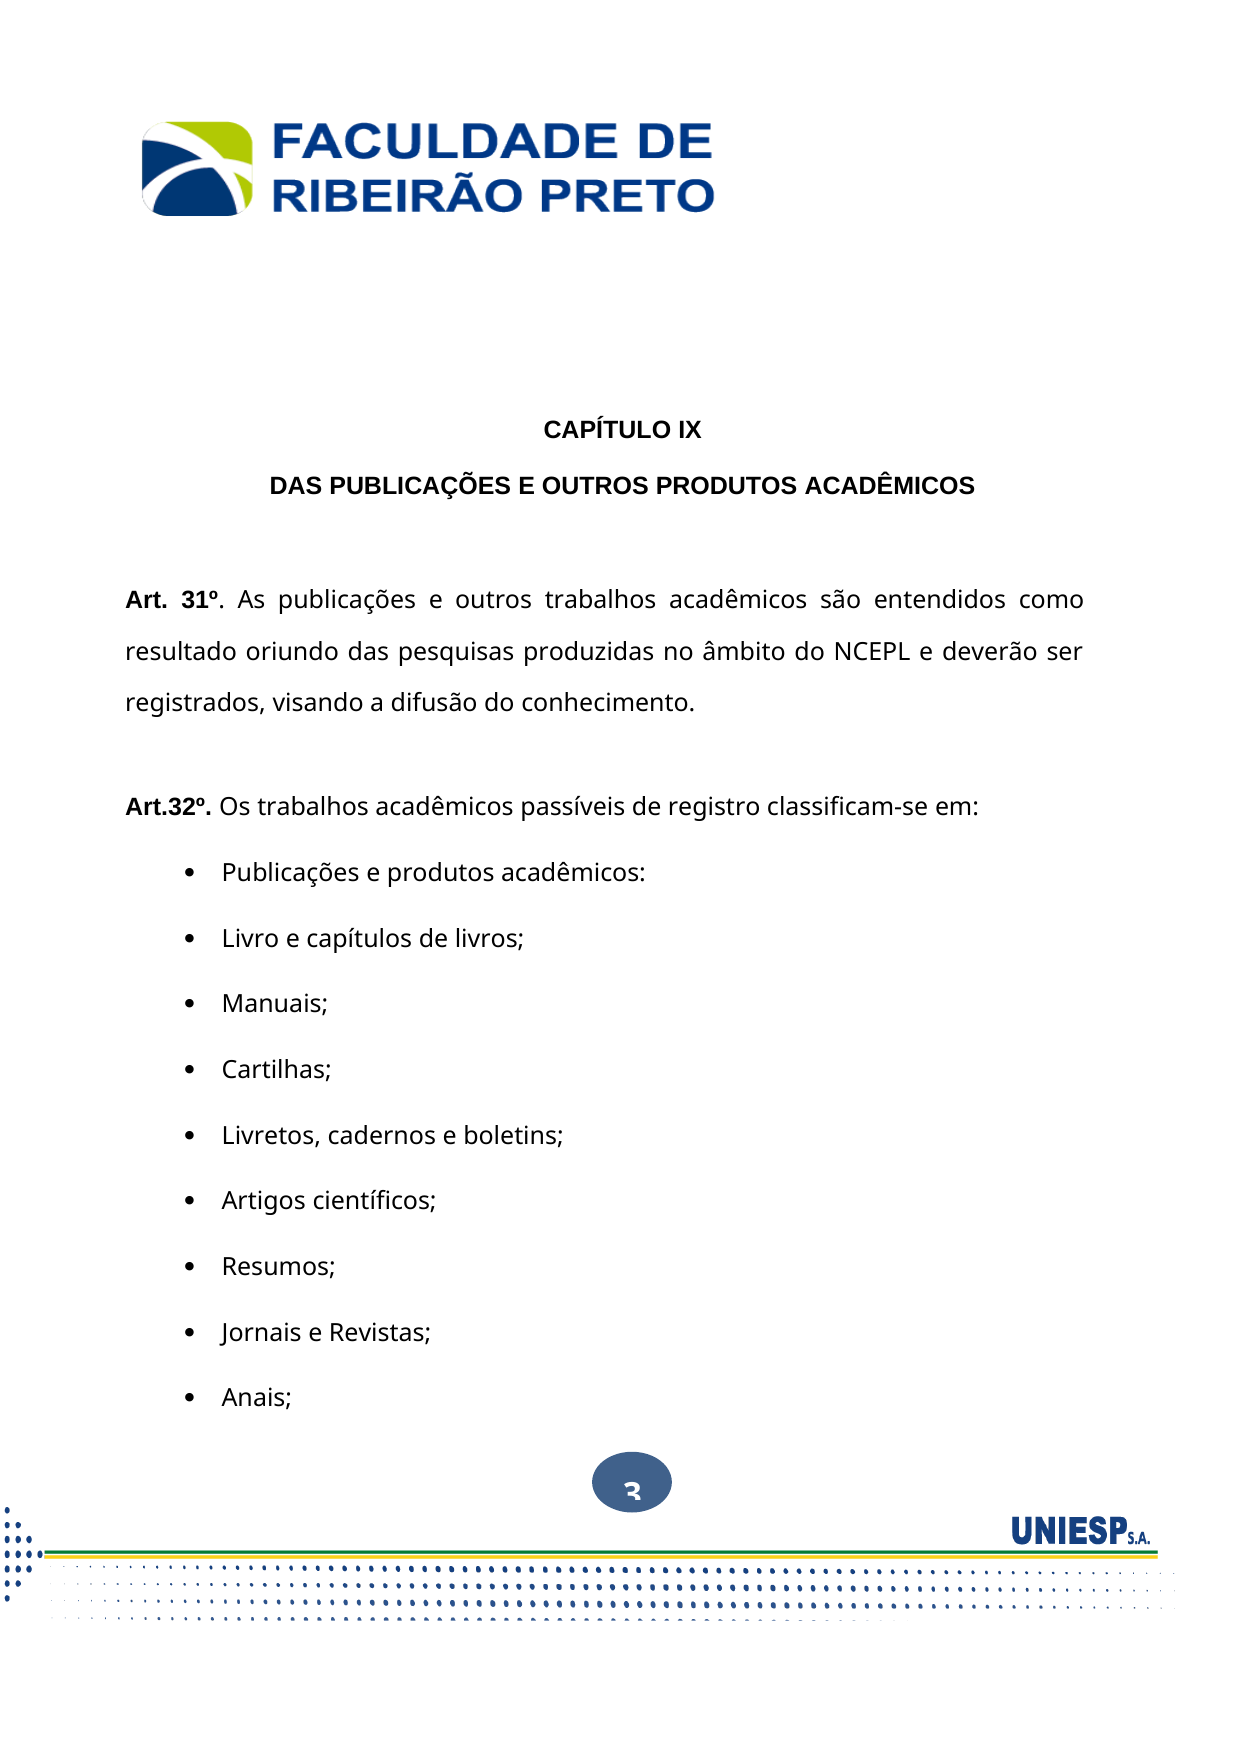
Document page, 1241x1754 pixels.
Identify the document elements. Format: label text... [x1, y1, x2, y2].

text Art.32º. Os trabalhos acadêmicos passíveis de registro classificam-se em: [125, 789, 1084, 823]
list Jornais e Revistas; [185, 1314, 1084, 1348]
list Anais; [185, 1380, 1084, 1414]
list Resumos; [185, 1248, 1084, 1283]
list Livretos, cadernos e boletins; [185, 1117, 1084, 1151]
text Art. 31º. As publicações e outros trabalhos acadêmicos são entendidos como resultado oriundo das pesquisas produzidas no âmbito do NCEPL e deverão ser registrados, visando a difusão do conhecimento. [125, 582, 1084, 718]
picture [0, 1451, 1181, 1621]
list Publicações e produtos acadêmicos: [185, 855, 1084, 889]
subtitle CAPÍTULO IX [161, 415, 1084, 443]
list Cartilhas; [185, 1052, 1084, 1086]
picture [125, 59, 729, 274]
list Manuais; [185, 986, 1084, 1020]
list Artigos científicos; [185, 1183, 1084, 1217]
text DAS PUBLICAÇÕES E OUTROS PRODUTOS ACADÊMICOS [160, 471, 1084, 499]
list Livro e capítulos de livros; [185, 920, 1084, 954]
